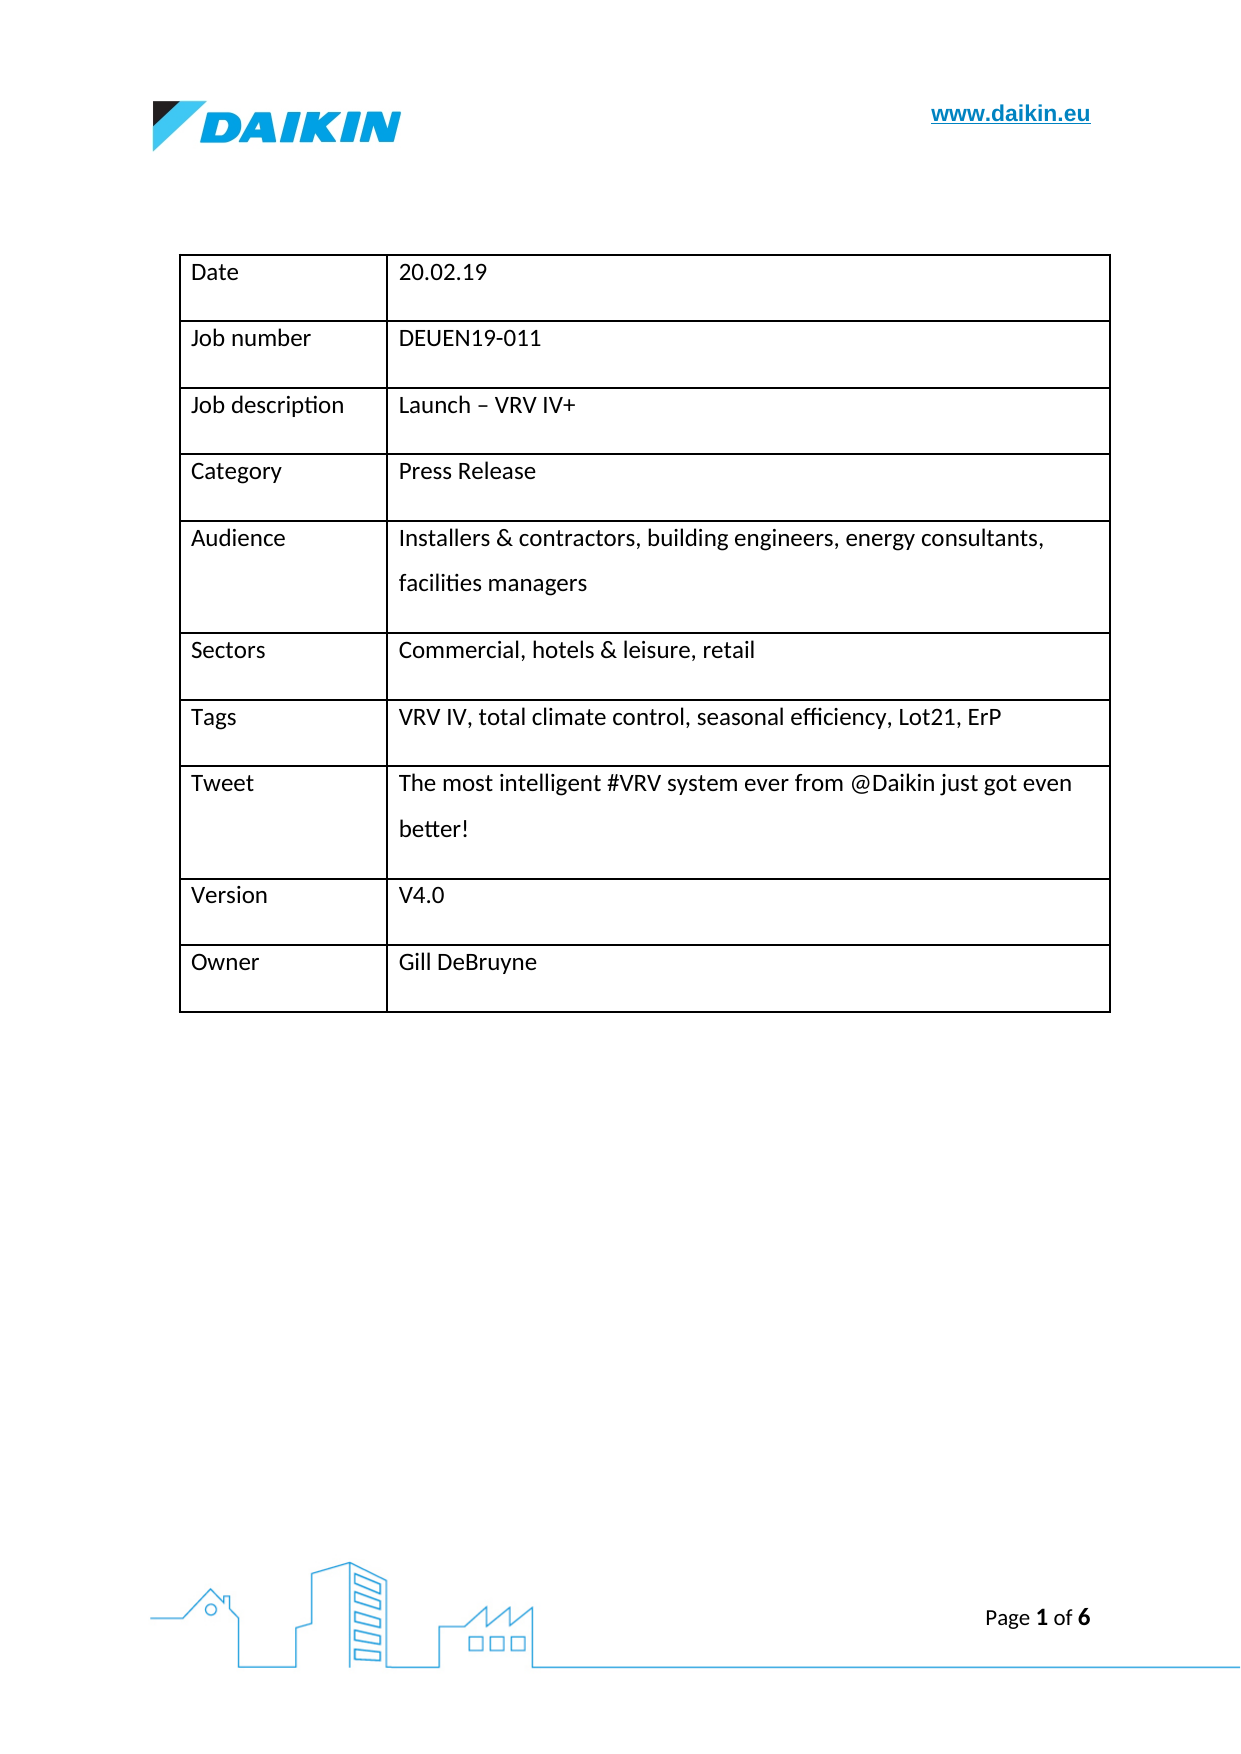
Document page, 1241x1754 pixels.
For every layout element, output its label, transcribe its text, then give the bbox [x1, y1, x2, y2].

table_cell Press Release [388, 455, 1109, 520]
table_cell Gill DeBruyne [388, 946, 1109, 1011]
table_cell Tweet [181, 767, 386, 877]
table_cell Launch – VRV IV+ [388, 389, 1109, 453]
table_cell Audience [181, 522, 386, 632]
table_header Date [181, 256, 386, 320]
table_cell Commercial, hotels & leisure, retail [388, 634, 1109, 699]
table_cell V4.0 [388, 880, 1109, 944]
table_cell VRV IV, total climate control, seasonal efficiency, Lot21, ErP [388, 701, 1109, 765]
table_cell Category [181, 455, 386, 520]
table_cell Owner [181, 946, 386, 1011]
table_cell Job description [181, 389, 386, 453]
table_cell Sectors [181, 634, 386, 699]
table_cell Version [181, 880, 386, 944]
table_cell Installers & contractors, building engineers, energy consultants, facilities managers [388, 522, 1109, 632]
table_cell Tags [181, 701, 386, 765]
table_cell Job number [181, 322, 386, 387]
table_header 20.02.19 [388, 256, 1109, 320]
picture [92, 1522, 1241, 1743]
picture [152, 100, 403, 154]
table_cell DEUEN19-011 [388, 322, 1109, 387]
table_cell The most intelligent #VRV system ever from @Daikin just got even better! [388, 767, 1109, 877]
